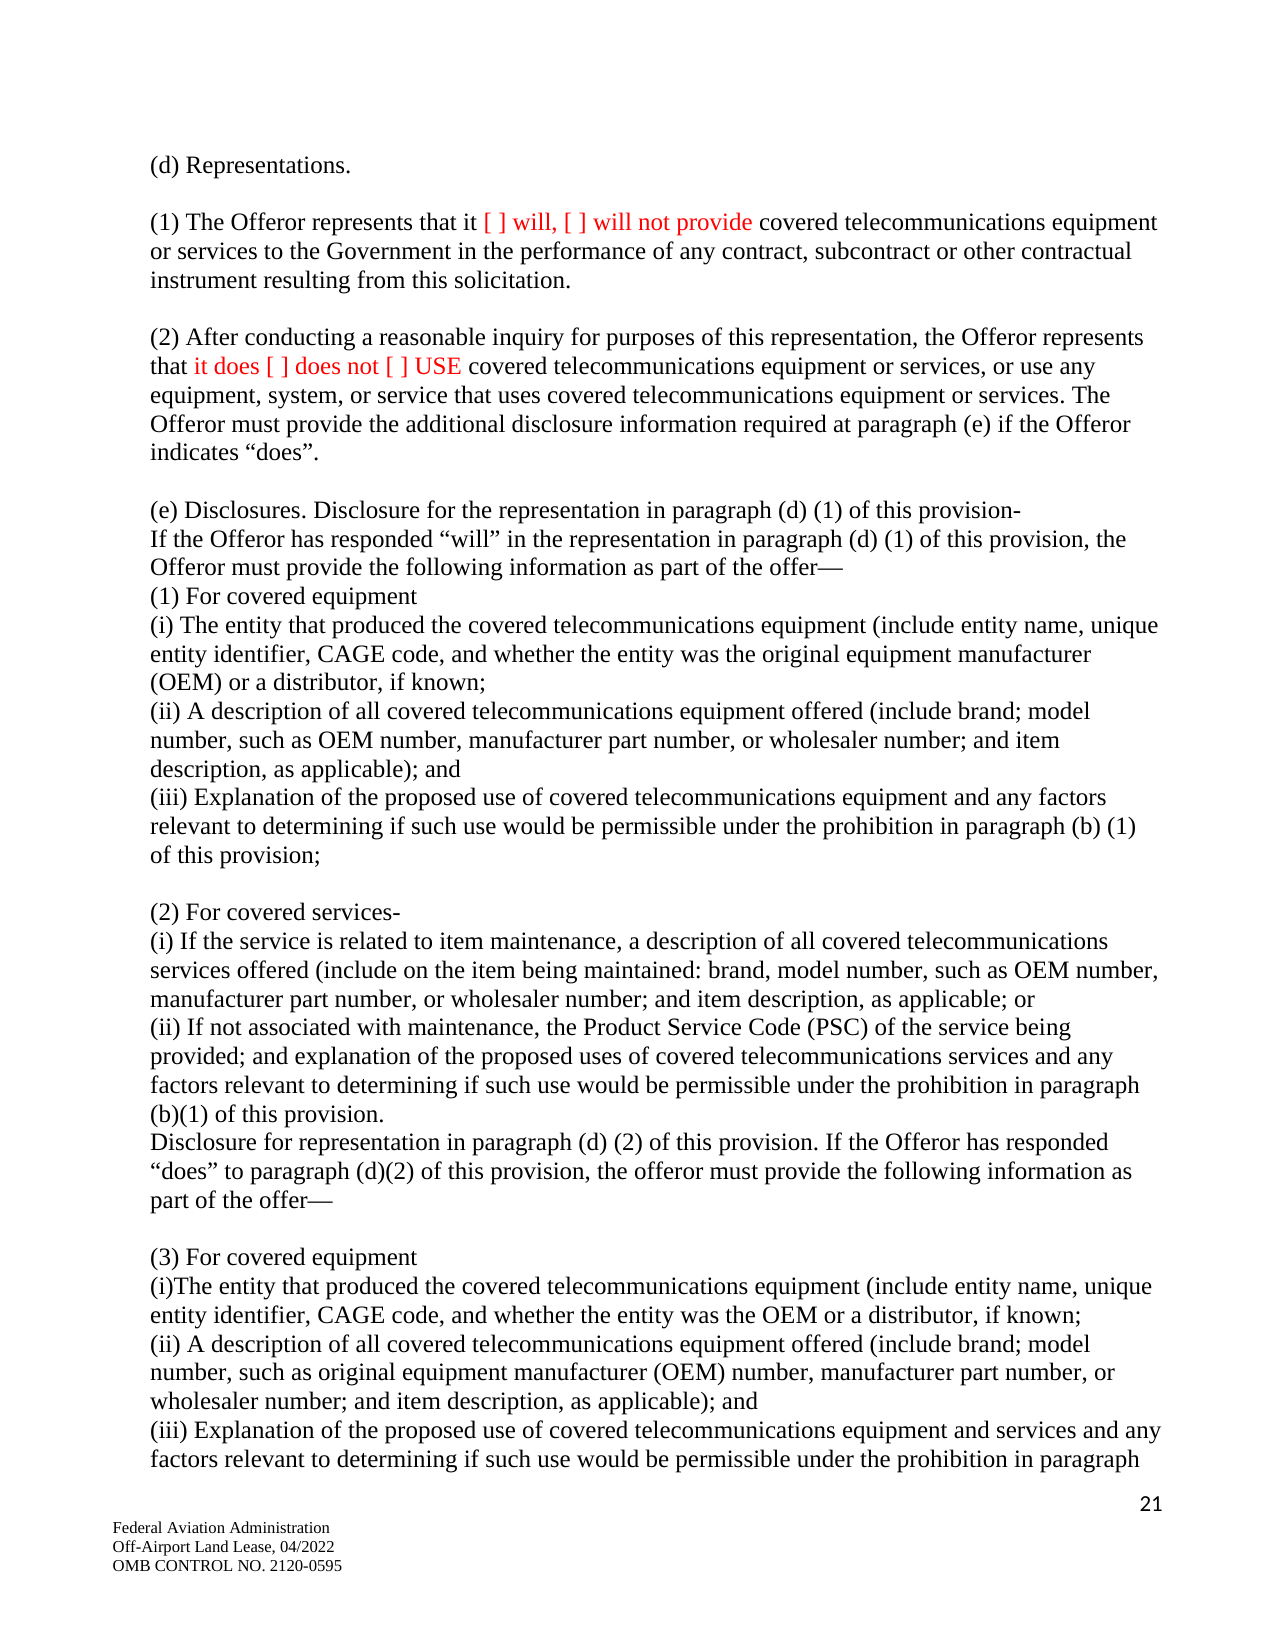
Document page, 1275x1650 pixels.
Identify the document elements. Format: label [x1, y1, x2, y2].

list [150, 150, 1162, 1472]
